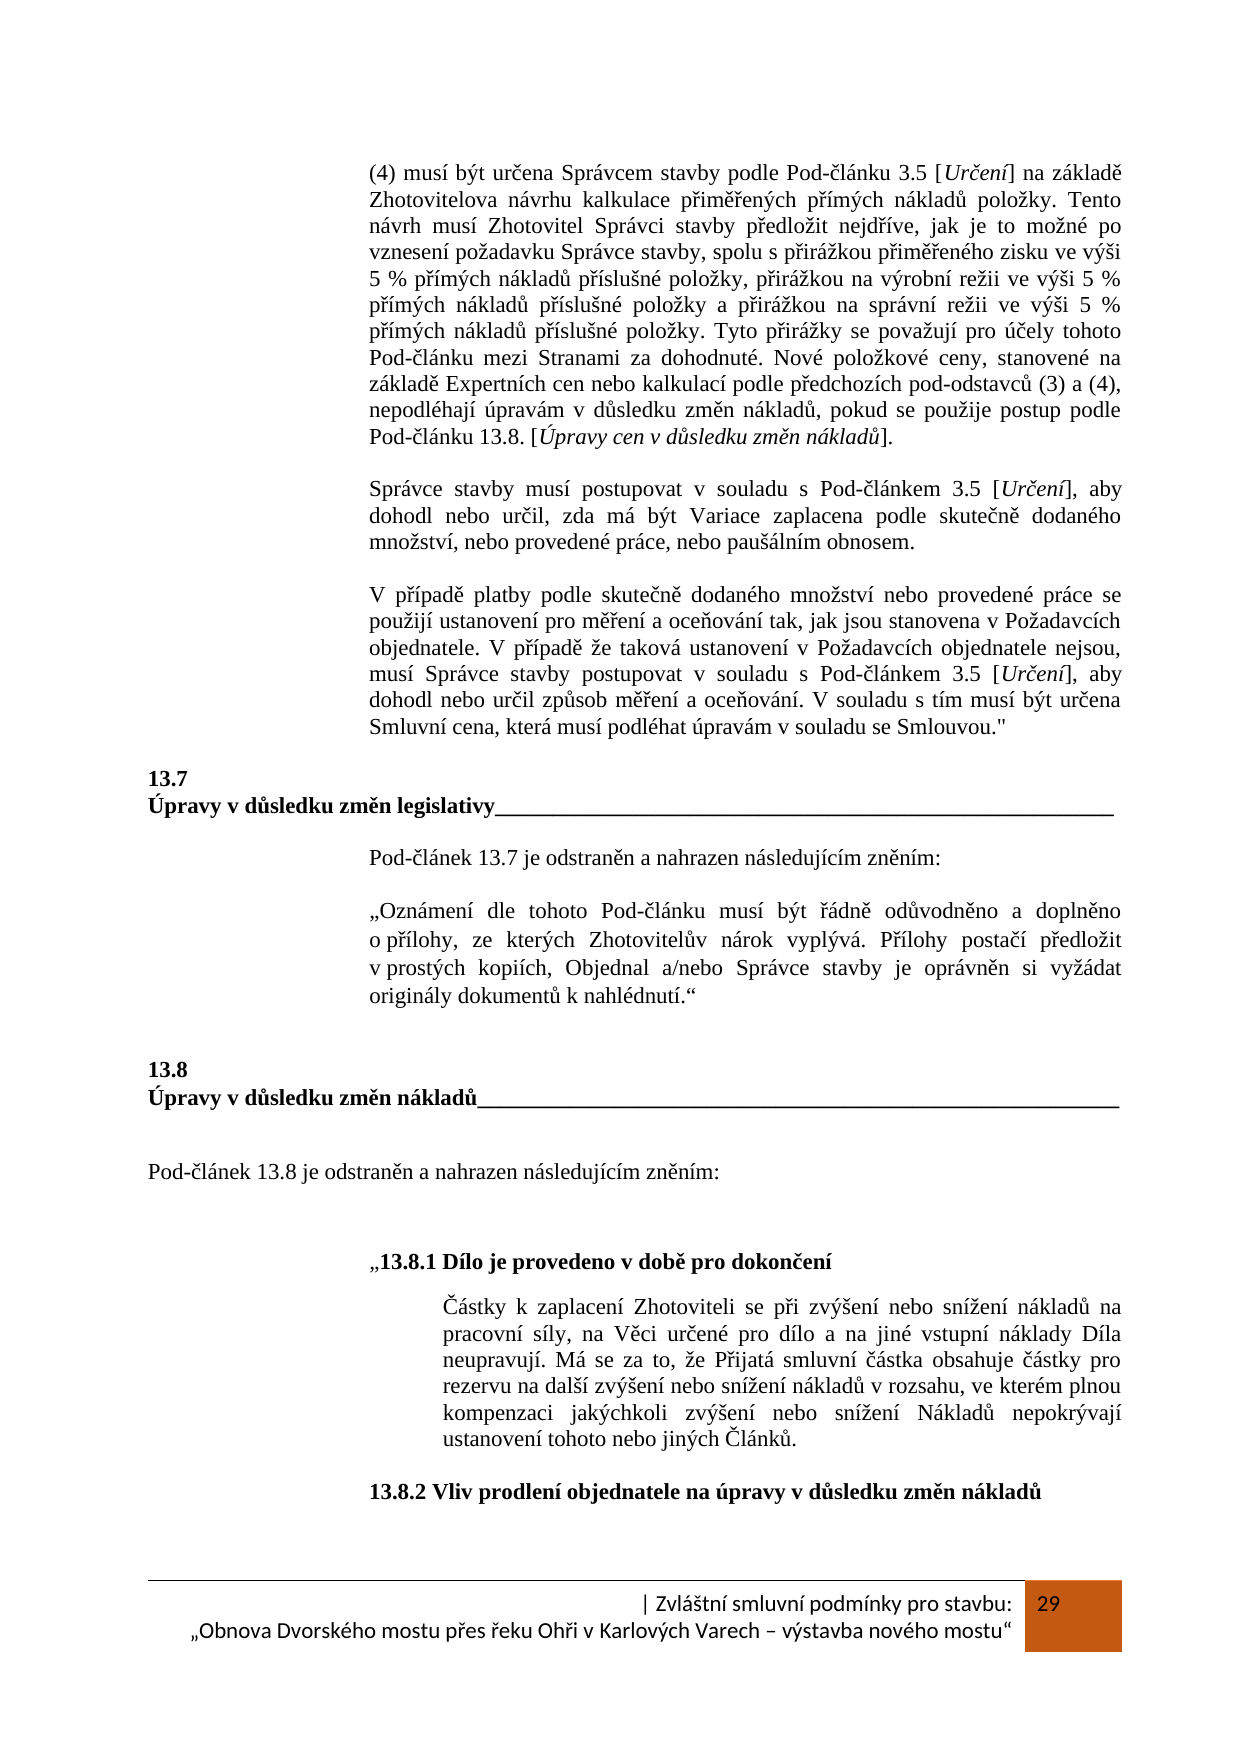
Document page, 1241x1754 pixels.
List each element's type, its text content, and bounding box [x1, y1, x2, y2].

text 13.8.2 Vliv prodlení objednatele na úpravy v důsledku změn nákladů [369, 1478, 1122, 1504]
text 13.7 [148, 765, 1122, 792]
text (4) musí být určena Správcem stavby podle Pod-článku 3.5 [Určení] na základě Zhotovitelova návrhu kalkulace přiměřených přímých nákladů položky. Tento návrh musí Zhotovitel Správci stavby předložit nejdříve, jak je to možné po vznesení požadavku Správce stavby, spolu s přirážkou přiměřeného zisku ve výši 5 % přímých nákladů příslušné položky, přirážkou na výrobní režii ve výši 5 % přímých nákladů příslušné položky a přirážkou na správní režii ve výši 5 % přímých nákladů příslušné položky. Tyto přirážky se považují pro účely tohoto Pod-článku mezi Stranami za dohodnuté. Nové položkové ceny, stanovené na základě Expertních cen nebo kalkulací podle předchozích pod-odstavců (3) a (4), nepodléhají úpravám v důsledku změn nákladů, pokud se použije postup podle Pod-článku 13.8. [Úpravy cen v důsledku změn nákladů]. [369, 159, 1122, 449]
text „Oznámení dle tohoto Pod-článku musí být řádně odůvodněno a doplněno o přílohy, ze kterých Zhotovitelův nárok vyplývá. Přílohy postačí předložit v prostých kopiích, Objednal a/nebo Správce stavby je oprávněn si vyžádat originály dokumentů k nahlédnutí.“ [369, 897, 1122, 1009]
text „13.8.1 Dílo je provedeno v době pro dokončení [148, 1248, 1122, 1274]
text Částky k zaplacení Zhotoviteli se při zvýšení nebo snížení nákladů na pracovní síly, na Věci určené pro dílo a na jiné vstupní náklady Díla neupravují. Má se za to, že Přijatá smluvní částka obsahuje částky pro rezervu na další zvýšení nebo snížení nákladů v rozsahu, ve kterém plnou kompenzaci jakýchkoli zvýšení nebo snížení Nákladů nepokrývají ustanovení tohoto nebo jiných Článků. [443, 1293, 1122, 1451]
text V případě platby podle skutečně dodaného množství nebo provedené práce se použijí ustanovení pro měření a oceňování tak, jak jsou stanovena v Požadavcích objednatele. V případě že taková ustanovení v Požadavcích objednatele nejsou, musí Správce stavby postupovat v souladu s Pod-článkem 3.5 [Určení], aby dohodl nebo určil způsob měření a oceňování. V souladu s tím musí být určena Smluvní cena, která musí podléhat úpravám v souladu se Smlouvou." [369, 581, 1122, 739]
text Pod-článek 13.8 je odstraněn a nahrazen následujícím zněním: [148, 1158, 1122, 1184]
text 13.8 [148, 1056, 1122, 1082]
text Úpravy v důsledku změn nákladů________________________________________________________ [148, 1084, 1122, 1111]
text Úpravy v důsledku změn legislativy______________________________________________________ [148, 792, 1122, 818]
text Správce stavby musí postupovat v souladu s Pod-článkem 3.5 [Určení], aby dohodl nebo určil, zda má být Variace zaplacena podle skutečně dodaného množství, nebo provedené práce, nebo paušálním obnosem. [369, 476, 1122, 554]
text Pod-článek 13.7 je odstraněn a nahrazen následujícím zněním: [369, 844, 1122, 871]
